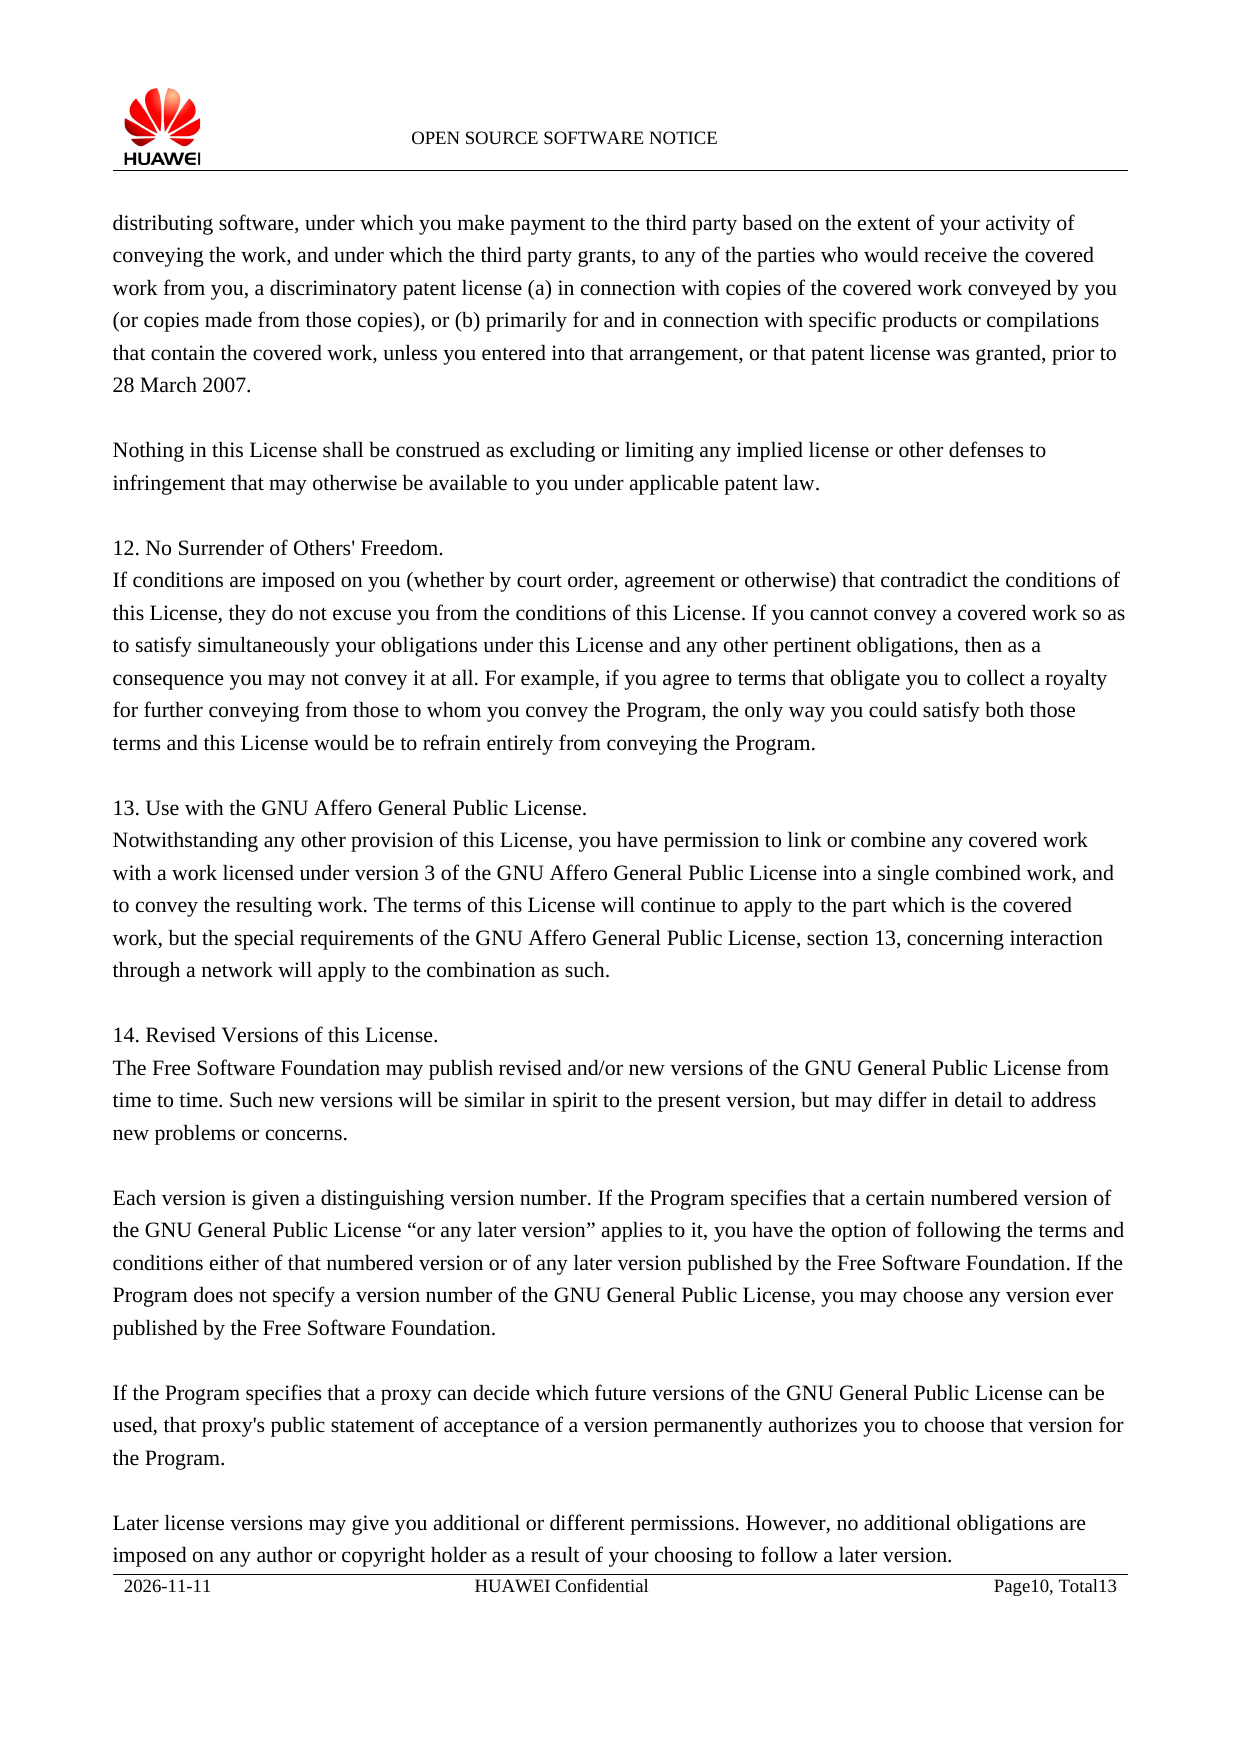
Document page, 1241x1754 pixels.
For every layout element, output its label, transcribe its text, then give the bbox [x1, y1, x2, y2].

picture [124, 88, 201, 165]
